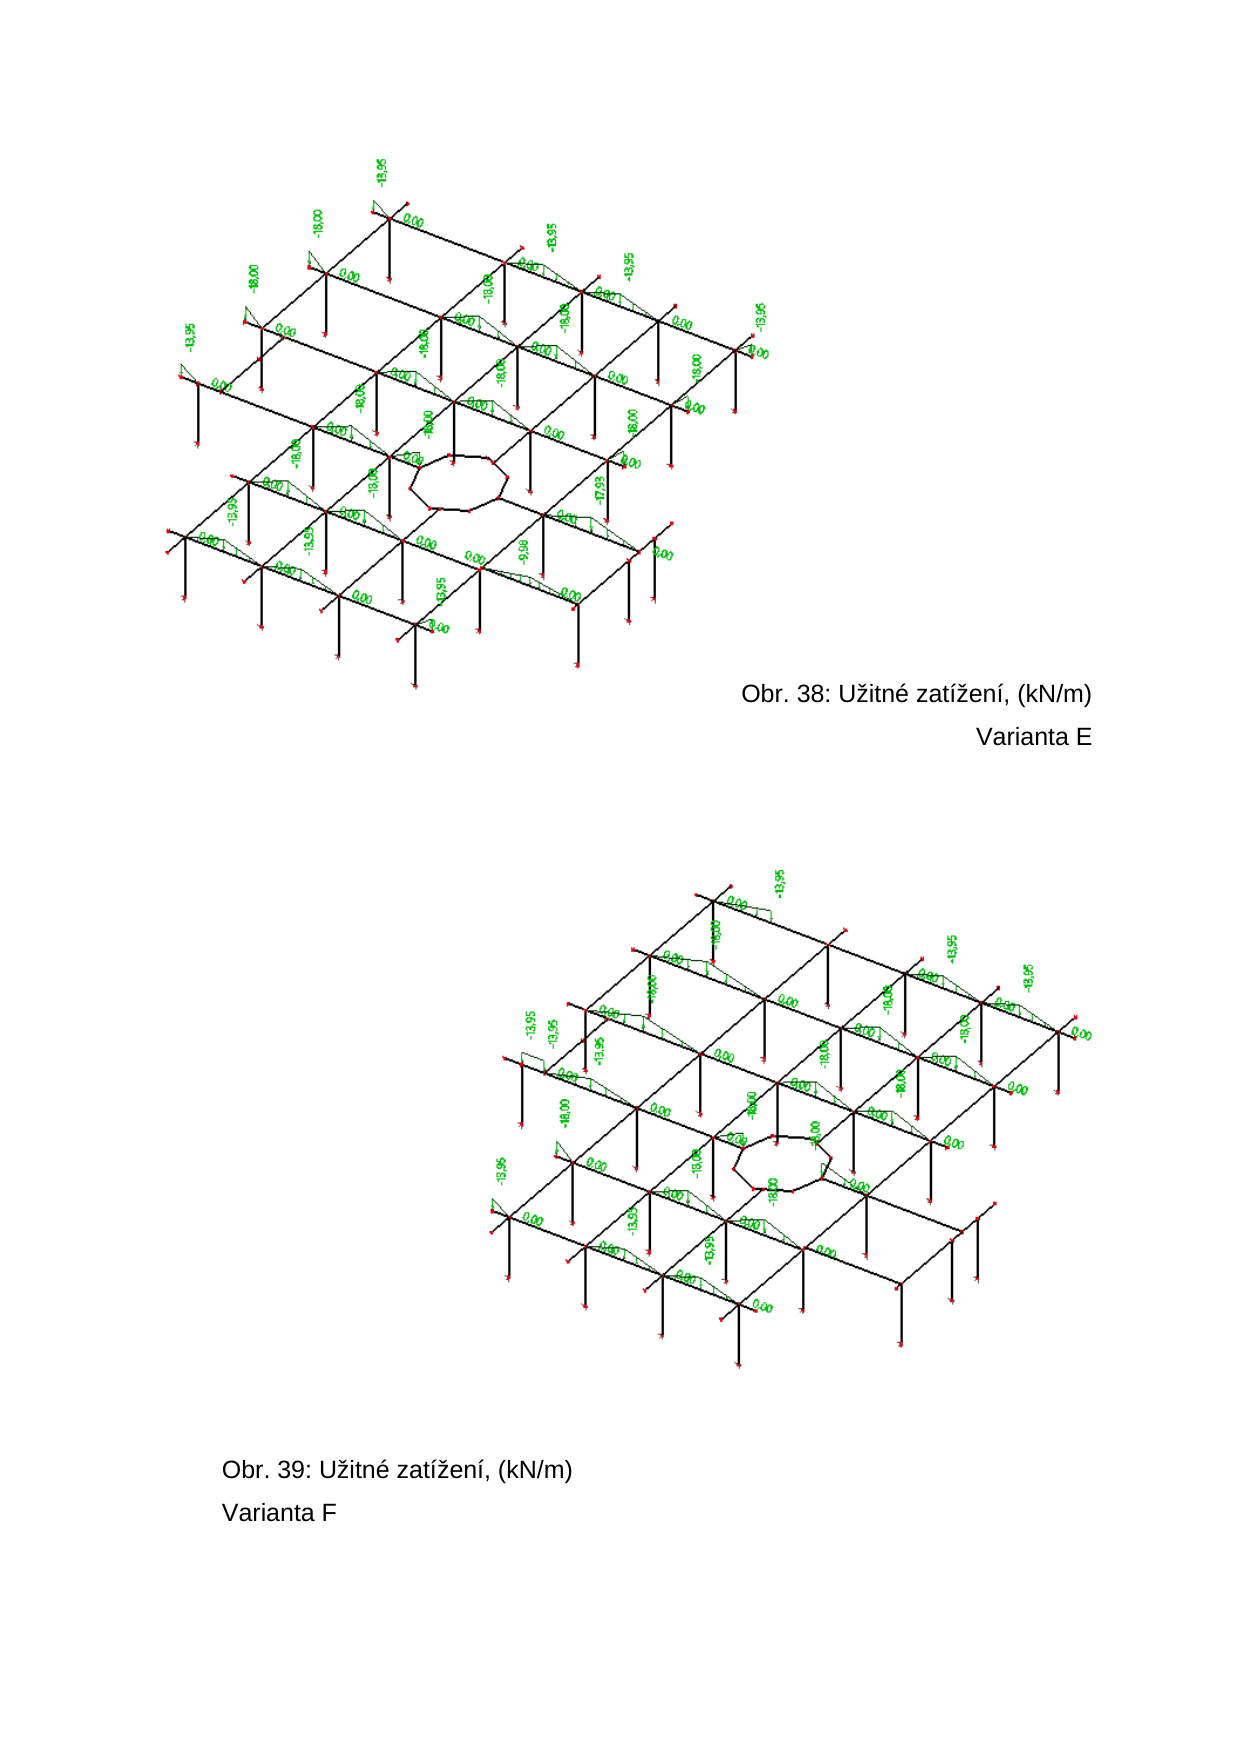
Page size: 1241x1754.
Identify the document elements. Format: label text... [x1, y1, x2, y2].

picture [162, 158, 771, 679]
text Obr. 38: Užitné zatížení, (kN/m) [148, 679, 1092, 707]
text Obr. 39: Užitné zatížení, (kN/m) [148, 1455, 1092, 1484]
text Varianta E [148, 722, 1092, 751]
text Varianta F [148, 1498, 1092, 1527]
picture [486, 869, 1094, 1370]
